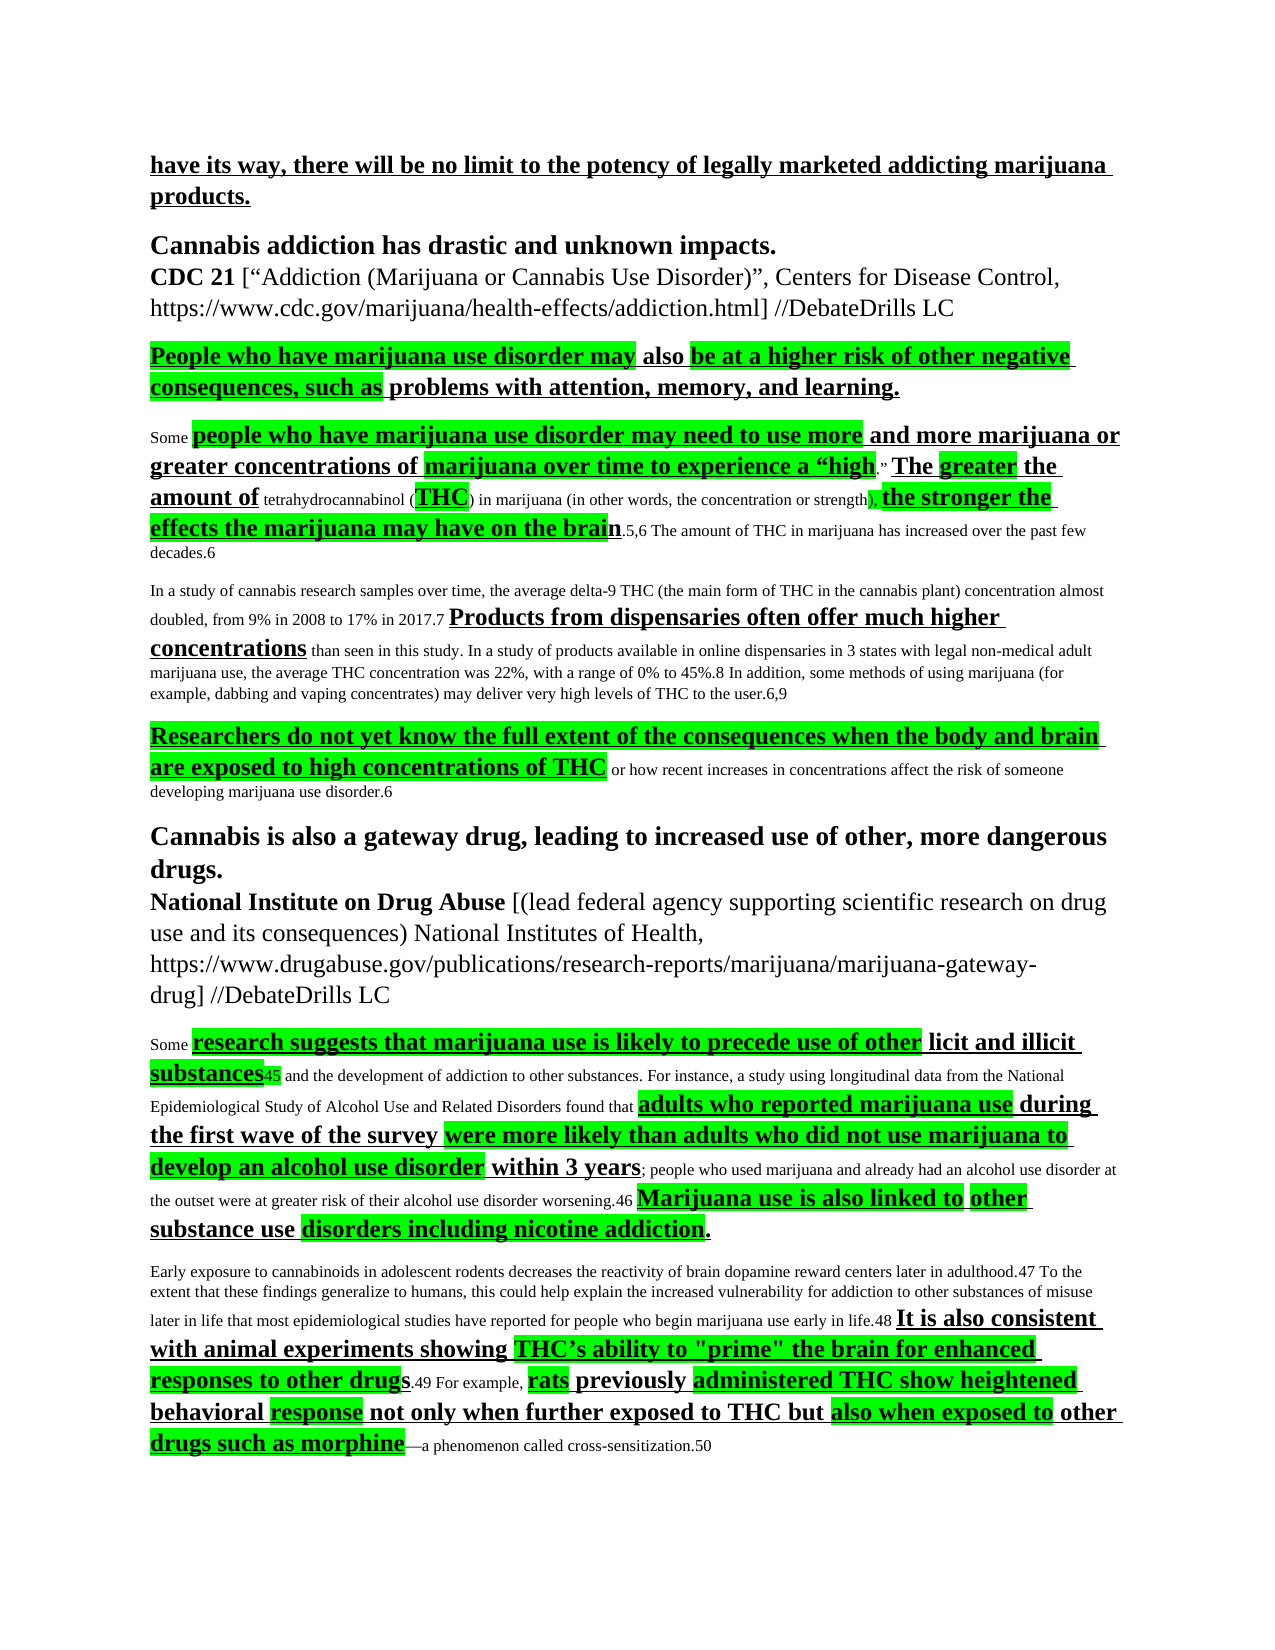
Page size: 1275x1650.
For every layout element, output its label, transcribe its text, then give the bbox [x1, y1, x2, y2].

text National Institute on Drug Abuse [(lead federal agency supporting scientific research on drug use and its consequences) National Institutes of Health, https://www.drugabuse.gov/publications/research-reports/marijuana/marijuana-gateway-drug] //DebateDrills LC [150, 887, 1125, 1008]
text CDC 21 [“Addiction (Marijuana or Cannabis Use Disorder)”, Centers for Disease Control, https://www.cdc.gov/marijuana/health-effects/addiction.html] //DebateDrills LC [150, 262, 1125, 322]
text In a study of cannabis research samples over time, the average delta-9 THC (the main form of THC in the cannabis plant) concentration almost doubled, from 9% in 2008 to 17% in 2017.7 Products from dispensaries often offer much higher concentrations than seen in this study. In a study of products available in online dispensaries in 3 states with legal non-medical adult marijuana use, the average THC concentration was 22%, with a range of 0% to 45%.8 In addition, some methods of using marijuana (for example, dabbing and vaping concentrates) may deliver very high levels of THC to the user.6,9 [150, 580, 1125, 703]
subtitle Cannabis addiction has drastic and unknown impacts. [150, 229, 1125, 260]
text Some people who have marijuana use disorder may need to use more and more marijuana or greater concentrations of marijuana over time to experience a “high.” The greater the amount of tetrahydrocannabinol (THC) in marijuana (in other words, the concentration or strength), the stronger the effects the marijuana may have on the brain.5,6 The amount of THC in marijuana has increased over the past few decades.6 [150, 420, 1125, 562]
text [150, 150, 1125, 210]
subtitle Cannabis is also a gateway drug, leading to increased use of other, more dangerous drugs. [150, 819, 1125, 884]
text Researchers do not yet know the full extent of the consequences when the body and brain are exposed to high concentrations of THC or how recent increases in concentrations affect the risk of someone developing marijuana use disorder.6 [150, 721, 1125, 801]
text Some research suggests that marijuana use is likely to precede use of other licit and illicit substances45 and the development of addiction to other substances. For instance, a study using longitudinal data from the National Epidemiological Study of Alcohol Use and Related Disorders found that adults who reported marijuana use during the first wave of the survey were more likely than adults who did not use marijuana to develop an alcohol use disorder within 3 years; people who used marijuana and already had an alcohol use disorder at the outset were at greater risk of their alcohol use disorder worsening.46 Marijuana use is also linked to other substance use disorders including nicotine addiction. [150, 1027, 1125, 1242]
text People who have marijuana use disorder may also be at a higher risk of other negative consequences, such as problems with attention, memory, and learning. [150, 341, 1125, 401]
text Early exposure to cannabinoids in adolescent rodents decreases the reactivity of brain dopamine reward centers later in adulthood.47 To the extent that these findings generalize to humans, this could help explain the increased vulnerability for addiction to other substances of misuse later in life that most epidemiological studies have reported for people who begin marijuana use early in life.48 It is also consistent with animal experiments showing THC’s ability to "prime" the brain for enhanced responses to other drugs.49 For example, rats previously administered THC show heightened behavioral response not only when further exposed to THC but also when exposed to other drugs such as morphine—a phenomenon called cross-sensitization.50 [150, 1261, 1125, 1456]
